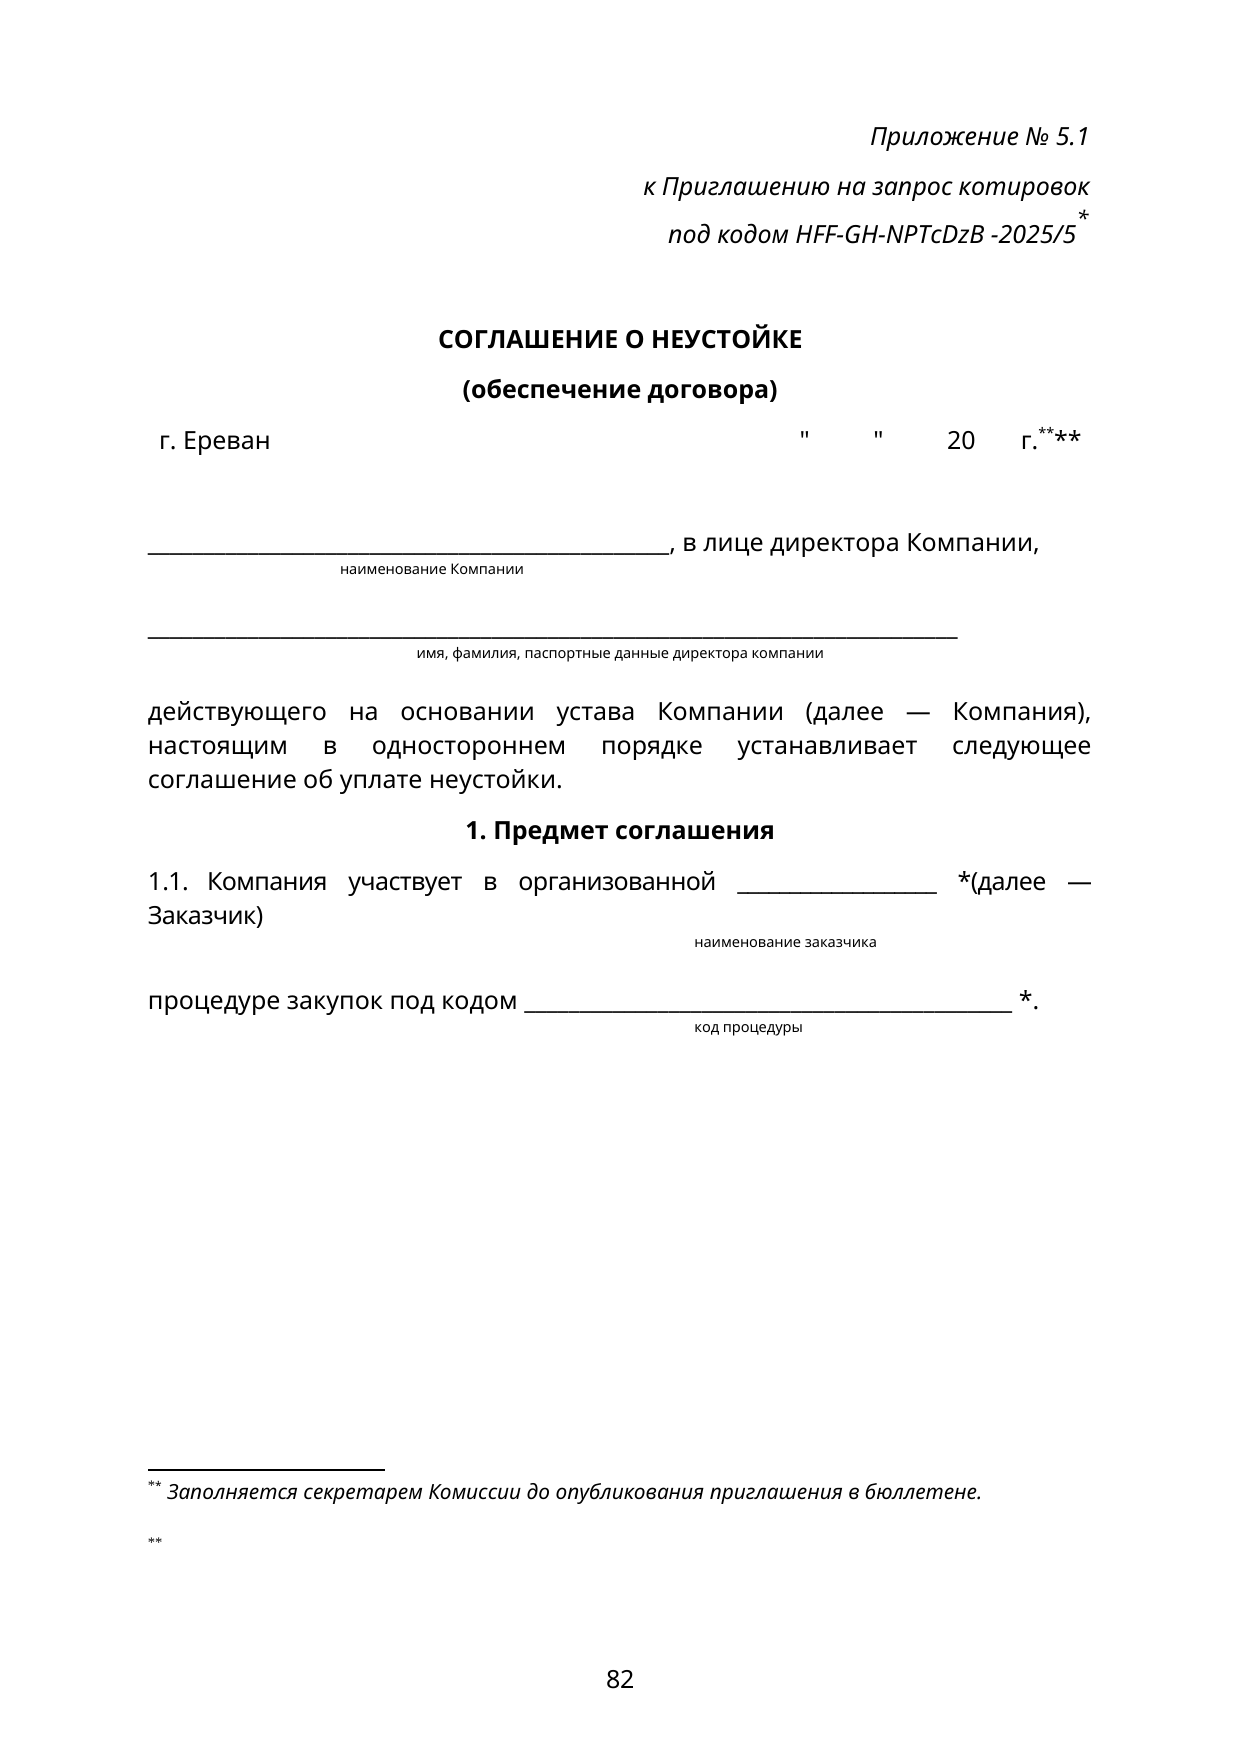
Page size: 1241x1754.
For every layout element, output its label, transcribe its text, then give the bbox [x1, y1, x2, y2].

text 1. Предмет соглашения [148, 813, 1092, 847]
text СОГЛАШЕНИЕ О НЕУСТОЙКЕ [148, 321, 1092, 355]
text Приложение № 5.1 [148, 118, 1092, 152]
text к Приглашению на запрос котировок под кодом HFF-GH-NPTcDzB -2025/5* [148, 169, 1092, 254]
text 1.1. Компания участвует в организованной ___________________ *(далее — Заказчик) [148, 863, 1092, 932]
text код процедуры [694, 1016, 1092, 1050]
text _________________________________________________________________________ [148, 609, 1092, 643]
text наименование заказчика [694, 932, 1092, 966]
table_header " " 20 г.** [635, 423, 1093, 473]
text наименование Компании [340, 558, 1092, 592]
text процедуре закупок под кодом ____________________________________________ *. [148, 982, 1092, 1016]
text (обеспечение договора) [148, 372, 1092, 406]
text имя, фамилия, паспортные данные директора компании [148, 643, 1092, 677]
text _______________________________________________, в лице директора Компании, [148, 524, 1092, 558]
text действующего на основании устава Компании (далее — Компания), настоящим в одностороннем порядке устанавливает следующее соглашение об уплате неустойки. [148, 694, 1092, 796]
table_header г. Ереван [148, 423, 634, 473]
